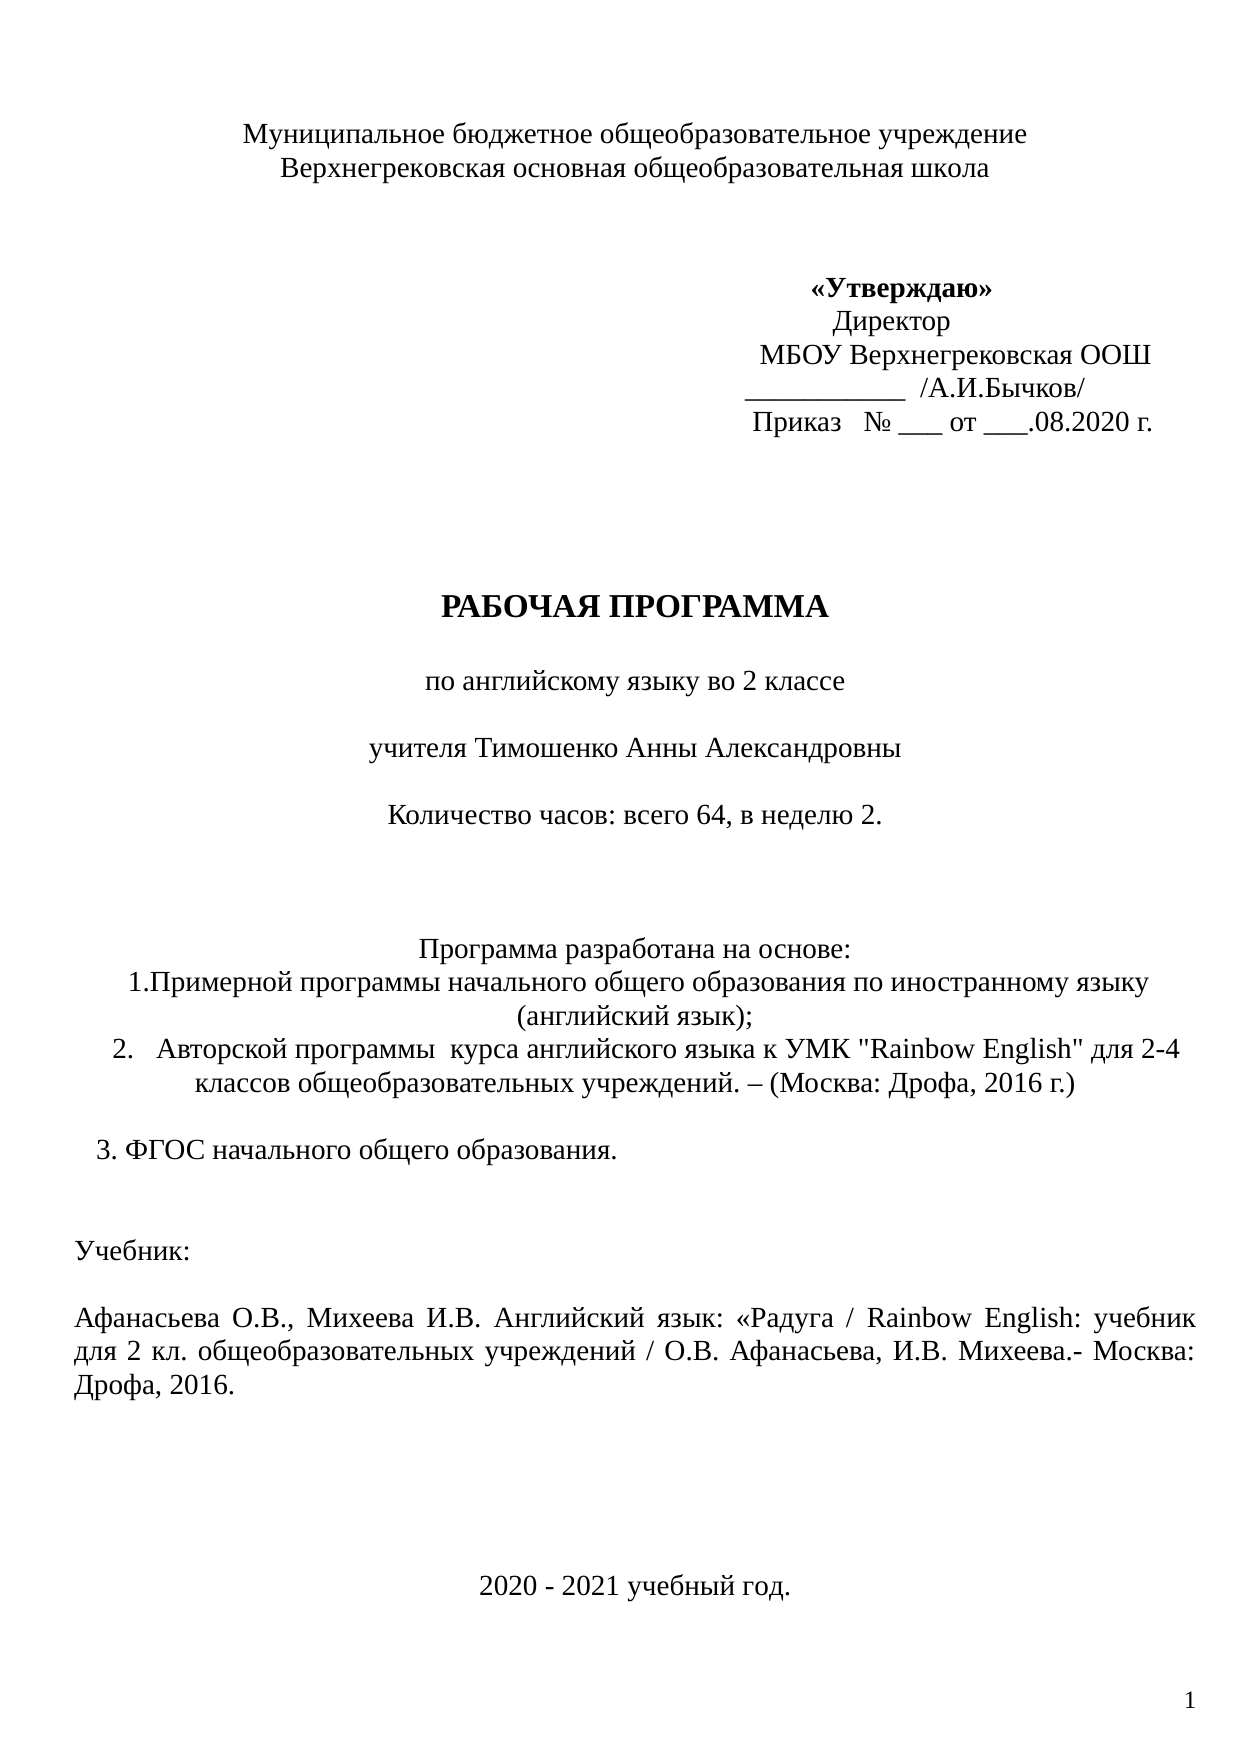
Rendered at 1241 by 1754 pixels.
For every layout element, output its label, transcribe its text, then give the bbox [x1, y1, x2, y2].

text Программа разработана на основе: [74, 931, 1196, 964]
text 1.Примерной программы начального общего образования по иностранному языку (английский язык); [74, 964, 1196, 1032]
text 2. Авторской программы курса английского языка к УМК "Rainbow English" для 2-4 классов общеобразовательных учреждений. – (Москва: Дрофа, 2016 г.) [74, 1032, 1196, 1099]
text Директор [74, 303, 1196, 337]
text МБОУ Верхнегрековская ООШ [74, 337, 1196, 370]
text ___________ /А.И.Бычков/ [74, 370, 1196, 404]
text Учебник: [74, 1233, 1196, 1266]
text учителя Тимошенко Анны Александровны [74, 730, 1196, 763]
text РАБОЧАЯ ПРОГРАММА [74, 586, 1196, 624]
text Приказ № ___ от ___.08.2020 г. [74, 404, 1196, 437]
text 2020 - 2021 учебный год. [74, 1568, 1196, 1602]
text «Утверждаю» [74, 270, 1196, 303]
text Муниципальное бюджетное общеобразовательное учреждение [74, 116, 1196, 150]
text Верхнегрековская основная общеобразовательная школа [74, 150, 1196, 183]
text по английскому языку во 2 классе [74, 663, 1196, 696]
text 3. ФГОС начального общего образования. [74, 1132, 1196, 1166]
text Афанасьева О.В., Михеева И.В. Английский язык: «Радуга / Rainbow English: учебник для 2 кл. общеобразовательных учреждений / О.В. Афанасьева, И.В. Михеева.- Москва: Дрофа, 2016. [74, 1300, 1196, 1401]
text Количество часов: всего 64, в неделю 2. [74, 797, 1196, 830]
